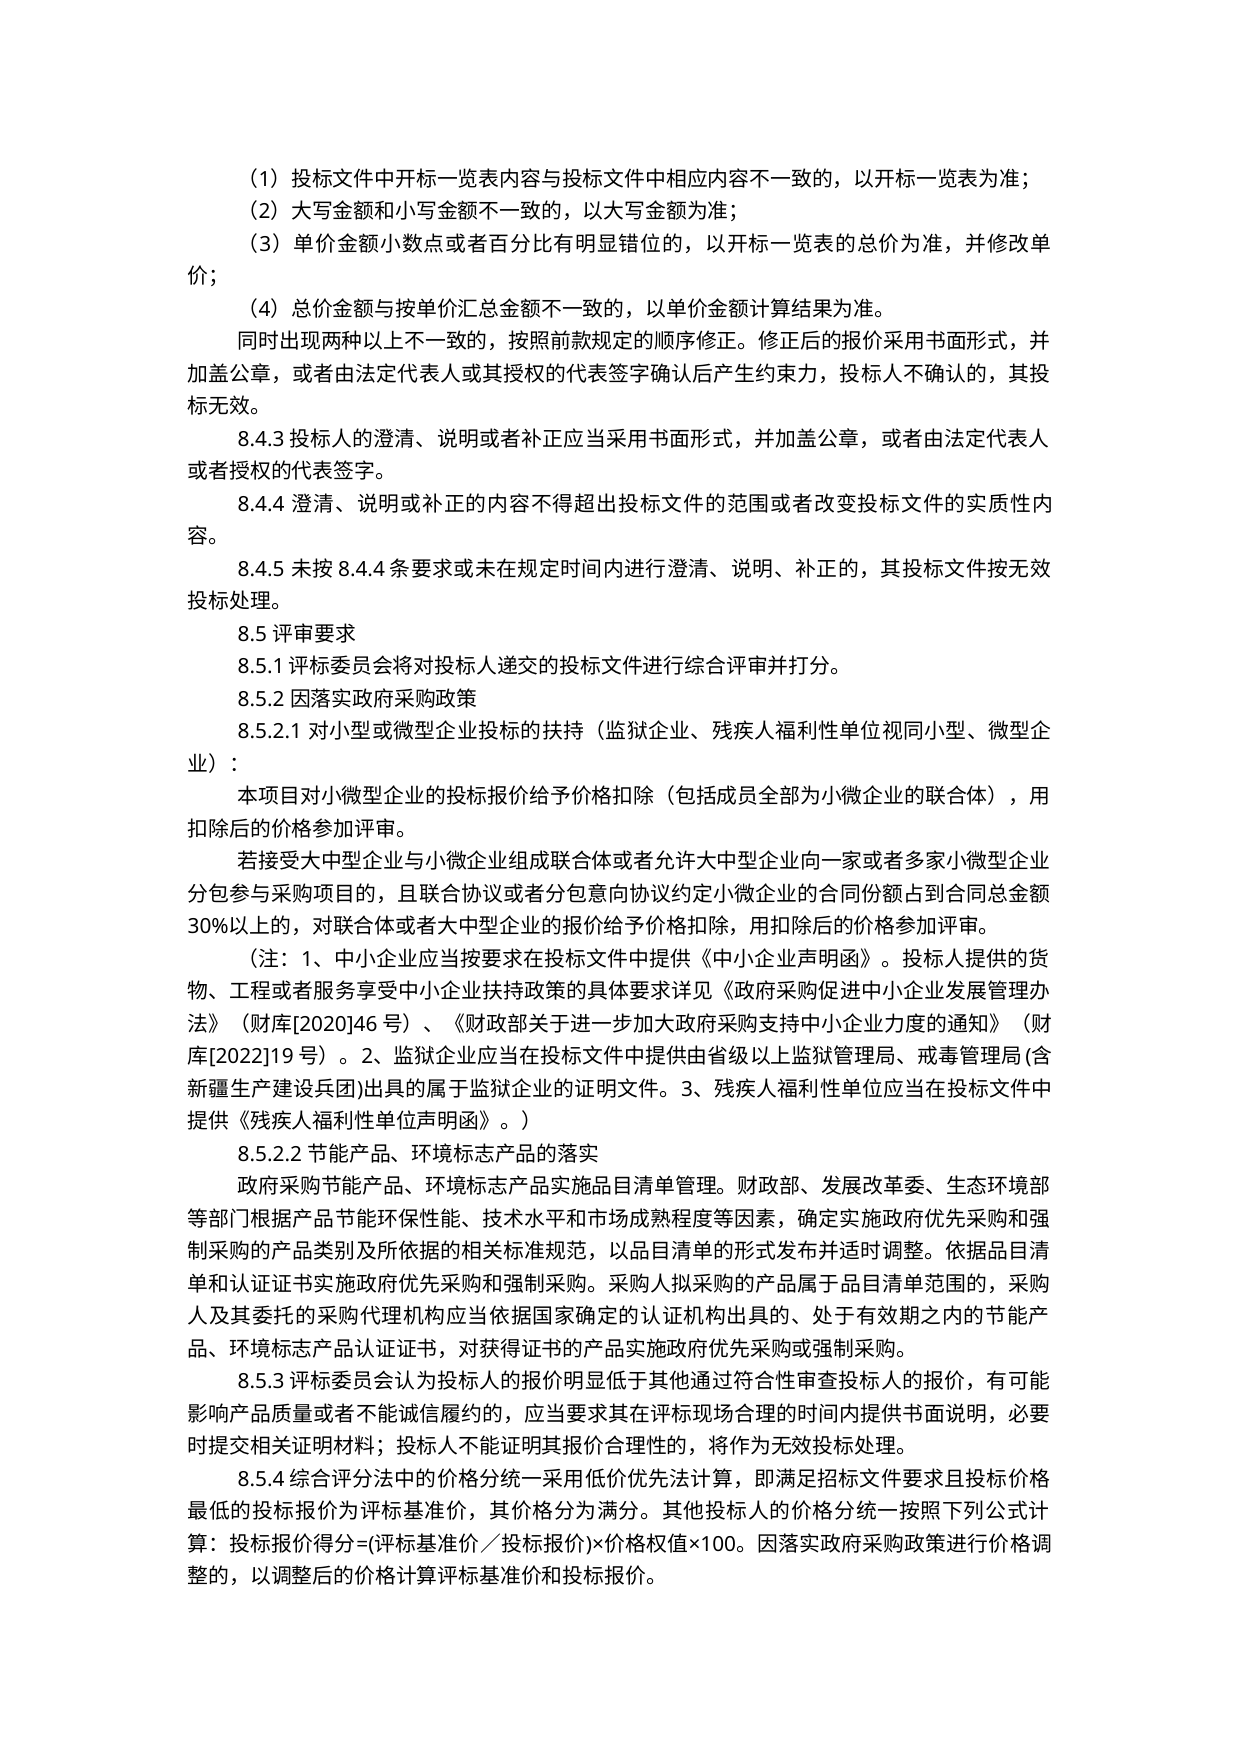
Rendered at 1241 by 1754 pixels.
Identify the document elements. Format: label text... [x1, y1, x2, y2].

text 同时出现两种以上不一致的，按照前款规定的顺序修正。修正后的报价采用书面形式，并加盖公章，或者由法定代表人或其授权的代表签字确认后产生约束力，投标人不确认的，其投标无效。 [187, 324, 1053, 422]
text （4）总价金额与按单价汇总金额不一致的，以单价金额计算结果为准。 [187, 292, 1053, 324]
text 8.4.5 未按8.4.4条要求或未在规定时间内进行澄清、说明、补正的，其投标文件按无效投标处理。 [187, 552, 1053, 617]
text （3）单价金额小数点或者百分比有明显错位的，以开标一览表的总价为准，并修改单价； [187, 227, 1053, 292]
text 8.5.2.2 节能产品、环境标志产品的落实 [187, 1137, 1053, 1169]
text 8.4.3投标人的澄清、说明或者补正应当采用书面形式，并加盖公章，或者由法定代表人或者授权的代表签字。 [187, 422, 1053, 487]
text （注：1、中小企业应当按要求在投标文件中提供《中小企业声明函》。投标人提供的货物、工程或者服务享受中小企业扶持政策的具体要求详见《政府采购促进中小企业发展管理办法》（财库[2020]46号）、《财政部关于进一步加大政府采购支持中小企业力度的通知》（财库[2022]19号）。2、监狱企业应当在投标文件中提供由省级以上监狱管理局、戒毒管理局(含新疆生产建设兵团)出具的属于监狱企业的证明文件。3、残疾人福利性单位应当在投标文件中提供《残疾人福利性单位声明函》。） [187, 942, 1053, 1137]
text 8.5.2.1 对小型或微型企业投标的扶持（监狱企业、残疾人福利性单位视同小型、微型企业）： [187, 714, 1053, 779]
text 政府采购节能产品、环境标志产品实施品目清单管理。财政部、发展改革委、生态环境部等部门根据产品节能环保性能、技术水平和市场成熟程度等因素，确定实施政府优先采购和强制采购的产品类别及所依据的相关标准规范，以品目清单的形式发布并适时调整。依据品目清单和认证证书实施政府优先采购和强制采购。采购人拟采购的产品属于品目清单范围的，采购人及其委托的采购代理机构应当依据国家确定的认证机构出具的、处于有效期之内的节能产品、环境标志产品认证证书，对获得证书的产品实施政府优先采购或强制采购。 [187, 1169, 1053, 1364]
text 若接受大中型企业与小微企业组成联合体或者允许大中型企业向一家或者多家小微型企业分包参与采购项目的，且联合协议或者分包意向协议约定小微企业的合同份额占到合同总金额30%以上的，对联合体或者大中型企业的报价给予价格扣除，用扣除后的价格参加评审。 [187, 844, 1053, 942]
text 本项目对小微型企业的投标报价给予价格扣除（包括成员全部为小微企业的联合体），用扣除后的价格参加评审。 [187, 779, 1053, 844]
text 8.4.4 澄清、说明或补正的内容不得超出投标文件的范围或者改变投标文件的实质性内容。 [187, 487, 1053, 552]
text 8.5.4综合评分法中的价格分统一采用低价优先法计算，即满足招标文件要求且投标价格最低的投标报价为评标基准价，其价格分为满分。其他投标人的价格分统一按照下列公式计算：投标报价得分=(评标基准价／投标报价)×价格权值×100。因落实政府采购政策进行价格调整的，以调整后的价格计算评标基准价和投标报价。 [187, 1462, 1053, 1592]
text 8.5.1评标委员会将对投标人递交的投标文件进行综合评审并打分。 [187, 649, 1053, 682]
text 8.5 评审要求 [187, 617, 1053, 649]
text （1）投标文件中开标一览表内容与投标文件中相应内容不一致的，以开标一览表为准； [187, 162, 1053, 194]
text 8.5.2 因落实政府采购政策 [187, 682, 1053, 714]
text 8.5.3评标委员会认为投标人的报价明显低于其他通过符合性审查投标人的报价，有可能影响产品质量或者不能诚信履约的，应当要求其在评标现场合理的时间内提供书面说明，必要时提交相关证明材料；投标人不能证明其报价合理性的，将作为无效投标处理。 [187, 1364, 1053, 1462]
text （2）大写金额和小写金额不一致的，以大写金额为准； [187, 194, 1053, 227]
